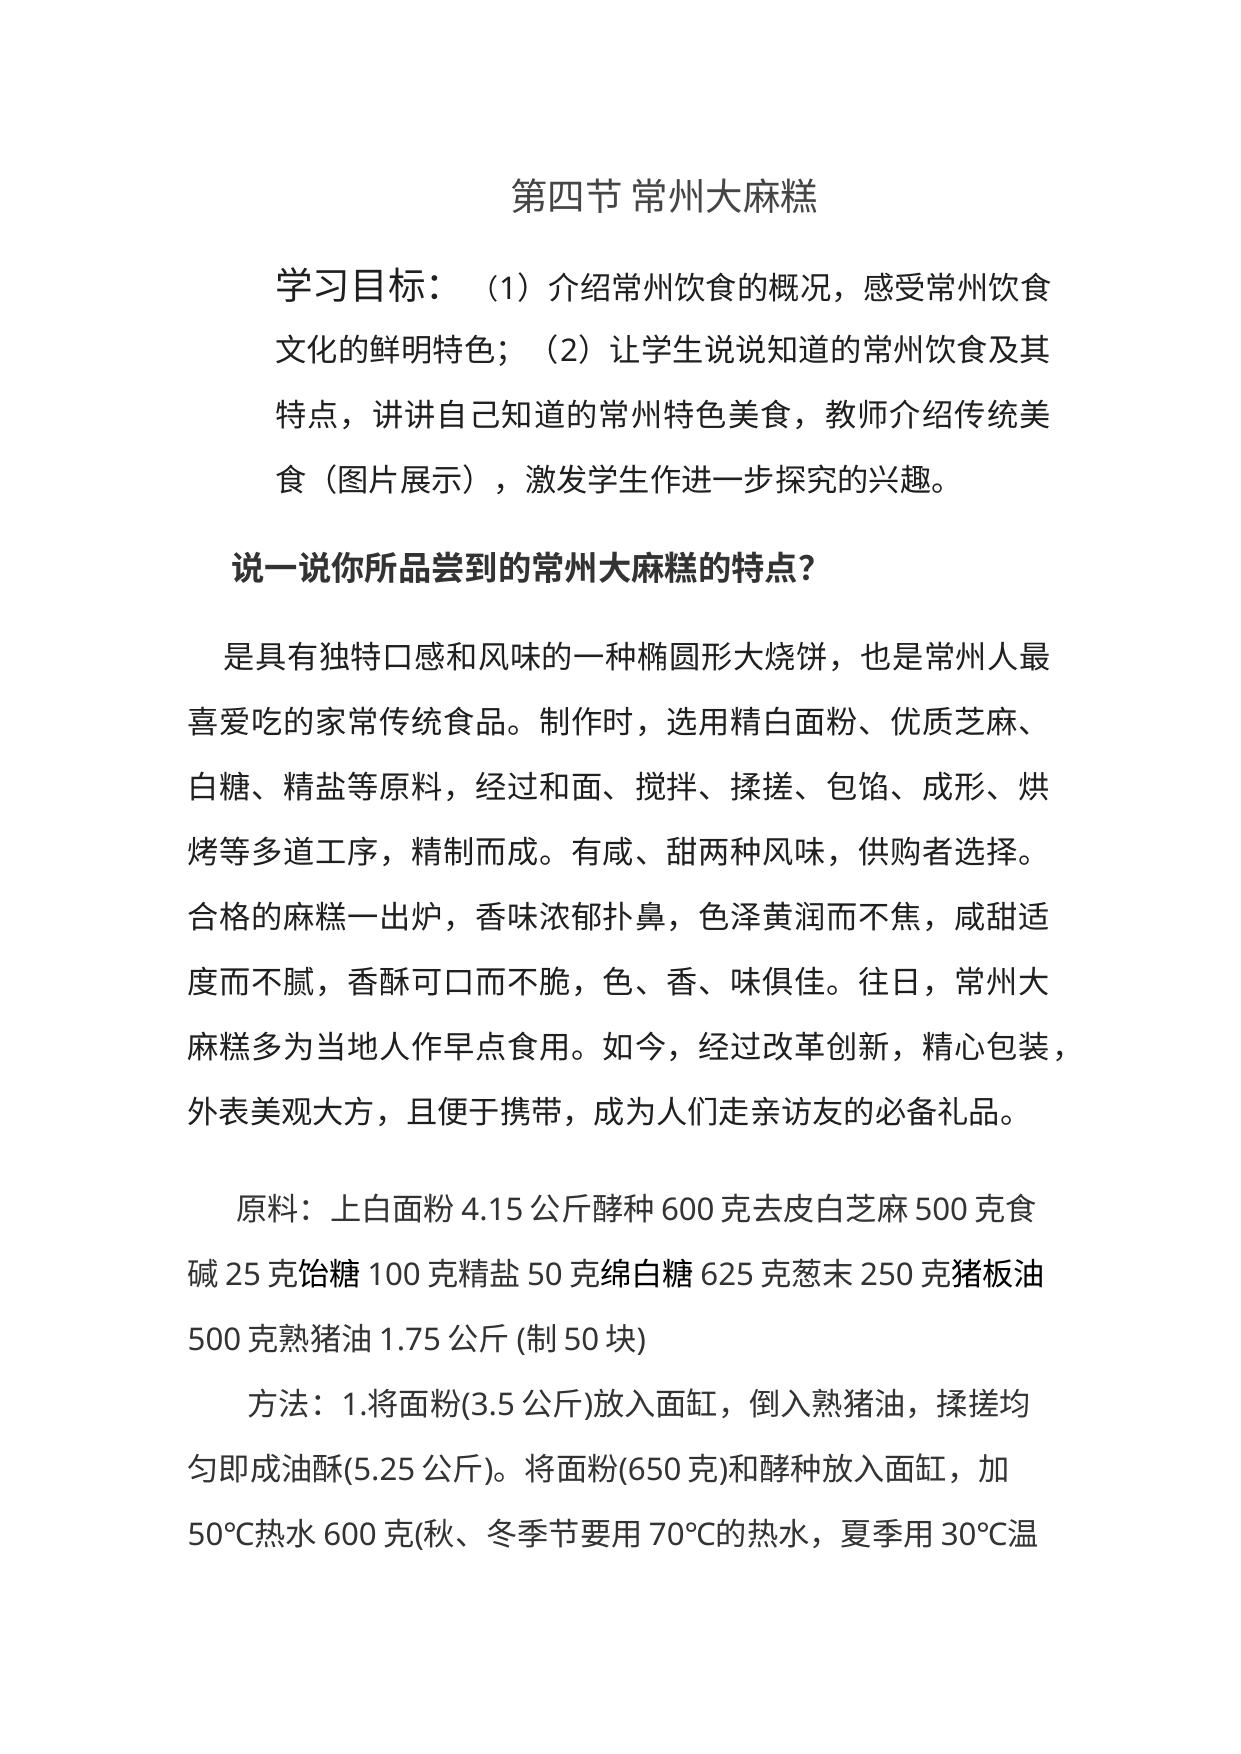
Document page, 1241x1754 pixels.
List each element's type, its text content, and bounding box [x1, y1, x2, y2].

text 原料：上白面粉4.15公斤酵种600克去皮白芝麻500克食碱25克饴糖100克精盐50克绵白糖625克葱末250克猪板油500克熟猪油1.75公斤 (制50块) [187, 1175, 1053, 1370]
list 第四节 常州大麻糕 [275, 162, 1053, 227]
list 说一说你所品尝到的常州大麻糕的特点？ [231, 534, 1053, 599]
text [187, 1370, 1053, 1565]
text 是具有独特口感和风味的一种椭圆形大烧饼，也是常州人最喜爱吃的家常传统食品。制作时，选用精白面粉、优质芝麻、白糖、精盐等原料，经过和面、搅拌、揉搓、包馅、成形、烘烤等多道工序，精制而成。有咸、甜两种风味，供购者选择。合格的麻糕一出炉，香味浓郁扑鼻，色泽黄润而不焦，咸甜适度而不腻，香酥可口而不脆，色、香、味俱佳。往日，常州大麻糕多为当地人作早点食用。如今，经过改革创新，精心包装，外表美观大方，且便于携带，成为人们走亲访友的必备礼品。 [187, 622, 1053, 1142]
list 学习目标： （1）介绍常州饮食的概况，感受常州饮食文化的鲜明特色；（2）让学生说说知道的常州饮食及其特点，讲讲自己知道的常州特色美食，教师介绍传统美食（图片展示），激发学生作进一步探究的兴趣。 [275, 250, 1053, 510]
